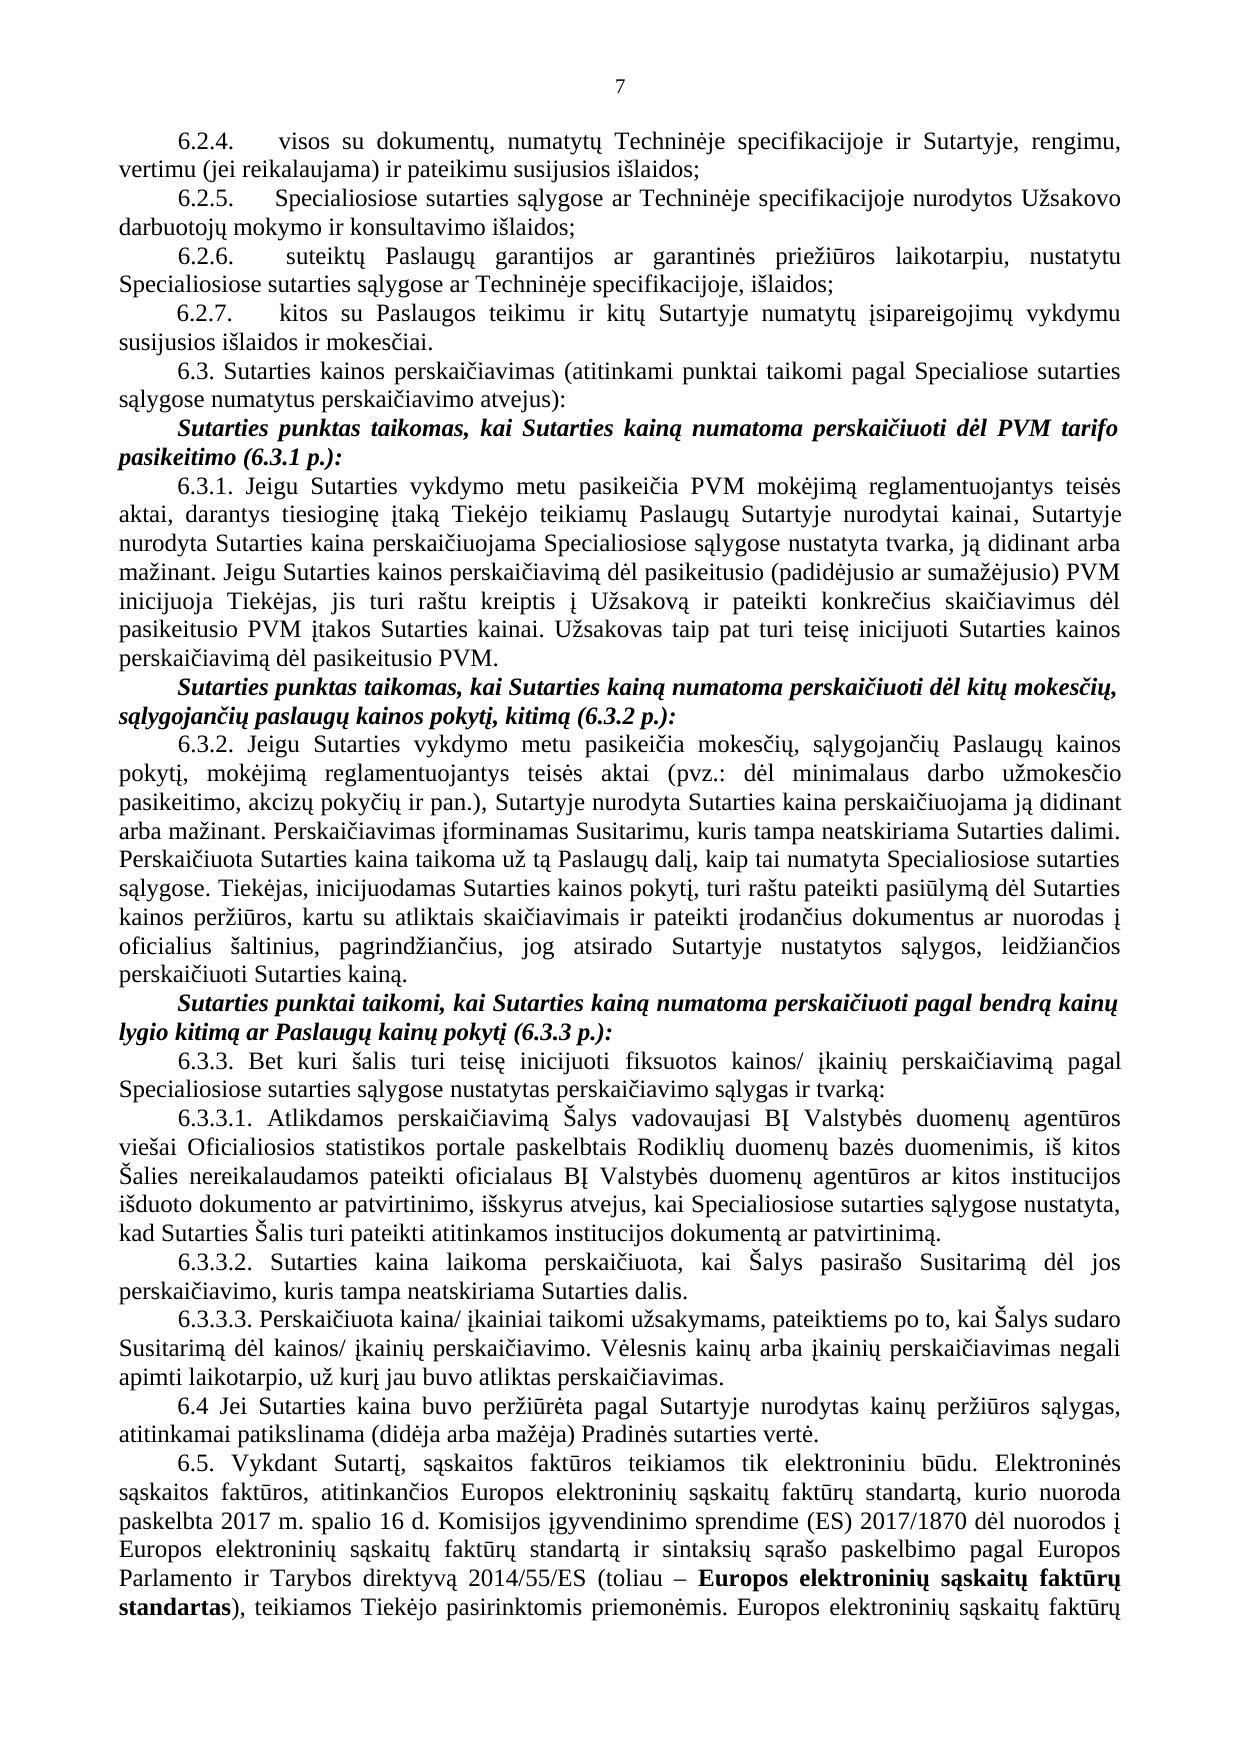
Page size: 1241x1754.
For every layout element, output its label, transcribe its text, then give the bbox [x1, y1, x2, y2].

text 6.4 Jei Sutarties kaina buvo peržiūrėta pagal Sutartyje nurodytas kainų peržiūros sąlygas, atitinkamai patikslinama (didėja arba mažėja) Pradinės sutarties vertė. [118, 1391, 1122, 1448]
text 6.3. Sutarties kainos perskaičiavimas (atitinkami punktai taikomi pagal Specialiose sutarties sąlygose numatytus perskaičiavimo atvejus): [118, 356, 1122, 413]
text 6.3.2. Jeigu Sutarties vykdymo metu pasikeičia mokesčių, sąlygojančių Paslaugų kainos pokytį, mokėjimą reglamentuojantys teisės aktai (pvz.: dėl minimalaus darbo užmokesčio pasikeitimo, akcizų pokyčių ir pan.), Sutartyje nurodyta Sutarties kaina perskaičiuojama ją didinant arba mažinant. Perskaičiavimas įforminamas Susitarimu, kuris tampa neatskiriama Sutarties dalimi. Perskaičiuota Sutarties kaina taikoma už tą Paslaugų dalį, kaip tai numatyta Specialiosiose sutarties sąlygose. Tiekėjas, inicijuodamas Sutarties kainos pokytį, turi raštu pateikti pasiūlymą dėl Sutarties kainos peržiūros, kartu su atliktais skaičiavimais ir pateikti įrodančius dokumentus ar nuorodas į oficialius šaltinius, pagrindžiančius, jog atsirado Sutartyje nustatytos sąlygos, leidžiančios perskaičiuoti Sutarties kainą. [118, 729, 1122, 988]
text 6.3.3.1. Atlikdamos perskaičiavimą Šalys vadovaujasi BĮ Valstybės duomenų agentūros viešai Oficialiosios statistikos portale paskelbtais Rodiklių duomenų bazės duomenimis, iš kitos Šalies nereikalaudamos pateikti oficialaus BĮ Valstybės duomenų agentūros ar kitos institucijos išduoto dokumento ar patvirtinimo, išskyrus atvejus, kai Specialiosiose sutarties sąlygose nustatyta, kad Sutarties Šalis turi pateikti atitinkamos institucijos dokumentą ar patvirtinimą. [118, 1103, 1122, 1247]
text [118, 1448, 1122, 1621]
text Sutarties punktas taikomas, kai Sutarties kainą numatoma perskaičiuoti dėl PVM tarifo pasikeitimo (6.3.1 p.): [118, 413, 1122, 471]
text 6.2.4. visos su dokumentų, numatytų Techninėje specifikacijoje ir Sutartyje, rengimu, vertimu (jei reikalaujama) ir pateikimu susijusios išlaidos; [118, 126, 1122, 183]
text 6.2.6. suteiktų Paslaugų garantijos ar garantinės priežiūros laikotarpiu, nustatytu Specialiosiose sutarties sąlygose ar Techninėje specifikacijoje, išlaidos; [118, 241, 1122, 298]
text Sutarties punktai taikomi, kai Sutarties kainą numatoma perskaičiuoti pagal bendrą kainų lygio kitimą ar Paslaugų kainų pokytį (6.3.3 p.): [118, 988, 1122, 1046]
text 6.3.3.3. Perskaičiuota kaina/ įkainiai taikomi užsakymams, pateiktiems po to, kai Šalys sudaro Susitarimą dėl kainos/ įkainių perskaičiavimo. Vėlesnis kainų arba įkainių perskaičiavimas negali apimti laikotarpio, už kurį jau buvo atliktas perskaičiavimas. [118, 1304, 1122, 1391]
text 6.2.5. Specialiosiose sutarties sąlygose ar Techninėje specifikacijoje nurodytos Užsakovo darbuotojų mokymo ir konsultavimo išlaidos; [118, 183, 1122, 241]
text 6.3.3.2. Sutarties kaina laikoma perskaičiuota, kai Šalys pasirašo Susitarimą dėl jos perskaičiavimo, kuris tampa neatskiriama Sutarties dalis. [118, 1247, 1122, 1304]
text Sutarties punktas taikomas, kai Sutarties kainą numatoma perskaičiuoti dėl kitų mokesčių, sąlygojančių paslaugų kainos pokytį, kitimą (6.3.2 p.): [118, 672, 1122, 729]
text 6.3.1. Jeigu Sutarties vykdymo metu pasikeičia PVM mokėjimą reglamentuojantys teisės aktai, darantys tiesioginę įtaką Tiekėjo teikiamų Paslaugų Sutartyje nurodytai kainai, Sutartyje nurodyta Sutarties kaina perskaičiuojama Specialiosiose sąlygose nustatyta tvarka, ją didinant arba mažinant. Jeigu Sutarties kainos perskaičiavimą dėl pasikeitusio (padidėjusio ar sumažėjusio) PVM inicijuoja Tiekėjas, jis turi raštu kreiptis į Užsakovą ir pateikti konkrečius skaičiavimus dėl pasikeitusio PVM įtakos Sutarties kainai. Užsakovas taip pat turi teisę inicijuoti Sutarties kainos perskaičiavimą dėl pasikeitusio PVM. [118, 471, 1122, 672]
text 6.3.3. Bet kuri šalis turi teisę inicijuoti fiksuotos kainos/ įkainių perskaičiavimą pagal Specialiosiose sutarties sąlygose nustatytas perskaičiavimo sąlygas ir tvarką: [118, 1046, 1122, 1103]
list kitos su Paslaugos teikimu ir kitų Sutartyje numatytų įsipareigojimų vykdymu susijusios išlaidos ir mokesčiai. [118, 298, 1122, 356]
